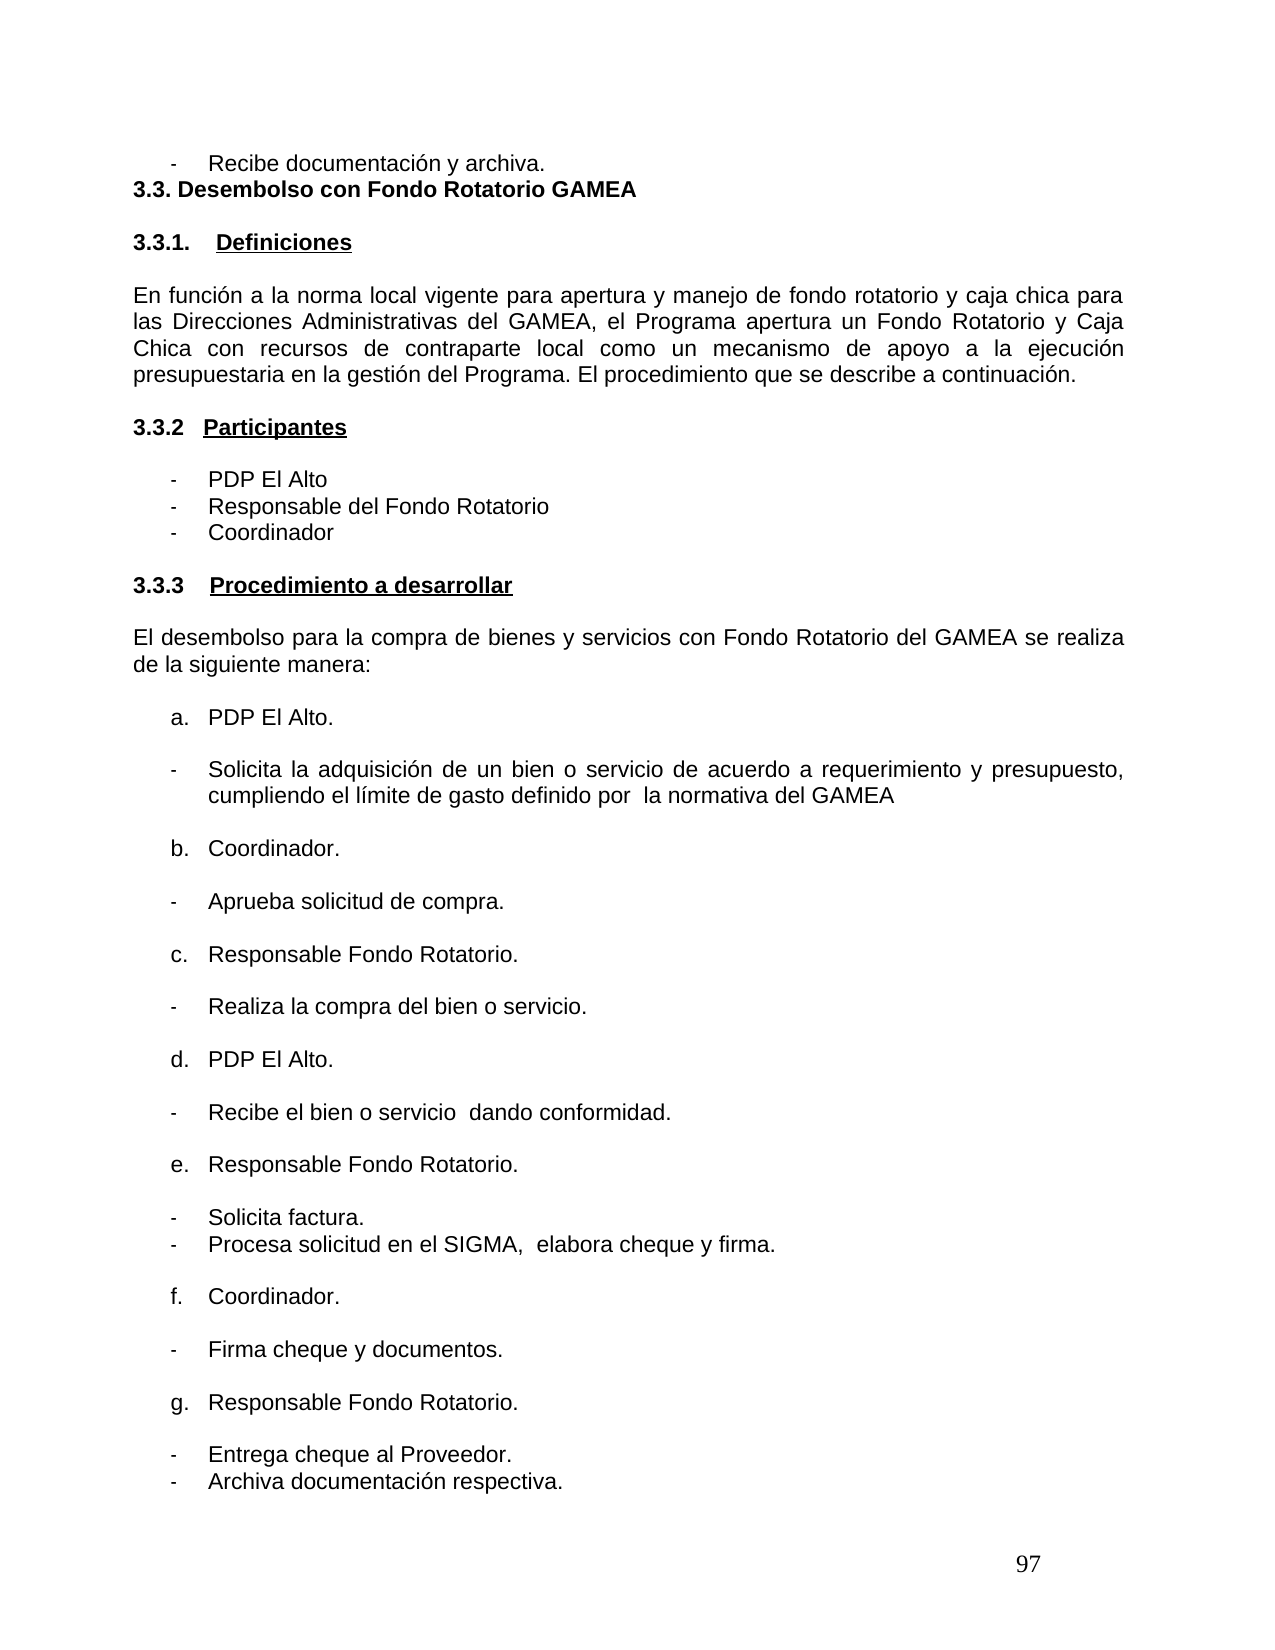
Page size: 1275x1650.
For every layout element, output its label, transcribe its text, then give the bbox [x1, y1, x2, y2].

text El desembolso para la compra de bienes y servicios con Fondo Rotatorio del GAMEA se realiza de la siguiente manera: [133, 624, 1125, 677]
text 3.3.1. Definiciones [133, 229, 1125, 255]
list Procesa solicitud en el SIGMA, elabora cheque y firma. [170, 1231, 1125, 1257]
list Aprueba solicitud de compra. [170, 888, 1125, 914]
list Responsable del Fondo Rotatorio [170, 493, 1125, 519]
list Coordinador. [170, 835, 1125, 862]
list Responsable Fondo Rotatorio. [170, 1151, 1125, 1178]
list Coordinador. [170, 1283, 1125, 1309]
list Responsable Fondo Rotatorio. [170, 941, 1125, 967]
text 3.3.2 Participantes [133, 413, 1125, 440]
text 3.3. Desembolso con Fondo Rotatorio GAMEA [133, 176, 1125, 203]
list PDP El Alto. [170, 703, 1125, 730]
list Recibe el bien o servicio dando conformidad. [170, 1099, 1125, 1125]
list Solicita factura. [170, 1204, 1125, 1231]
list Solicita la adquisición de un bien o servicio de acuerdo a requerimiento y presupuesto, cumpliendo el límite de gasto definido por la normativa del GAMEA [170, 756, 1125, 809]
list PDP El Alto. [170, 1046, 1125, 1072]
list Firma cheque y documentos. [170, 1336, 1125, 1362]
list PDP El Alto [170, 466, 1125, 493]
list Coordinador [170, 519, 1125, 545]
list Archiva documentación respectiva. [170, 1468, 1125, 1494]
list Recibe documentación y archiva. [170, 150, 1125, 176]
text En función a la norma local vigente para apertura y manejo de fondo rotatorio y caja chica para las Direcciones Administrativas del GAMEA, el Programa apertura un Fondo Rotatorio y Caja Chica con recursos de contraparte local como un mecanismo de apoyo a la ejecución presupuestaria en la gestión del Programa. El procedimiento que se describe a continuación. [133, 282, 1125, 387]
text 3.3.3 Procedimiento a desarrollar [133, 572, 1125, 598]
list Entrega cheque al Proveedor. [170, 1441, 1125, 1468]
list Responsable Fondo Rotatorio. [170, 1389, 1125, 1415]
list Realiza la compra del bien o servicio. [170, 993, 1125, 1020]
